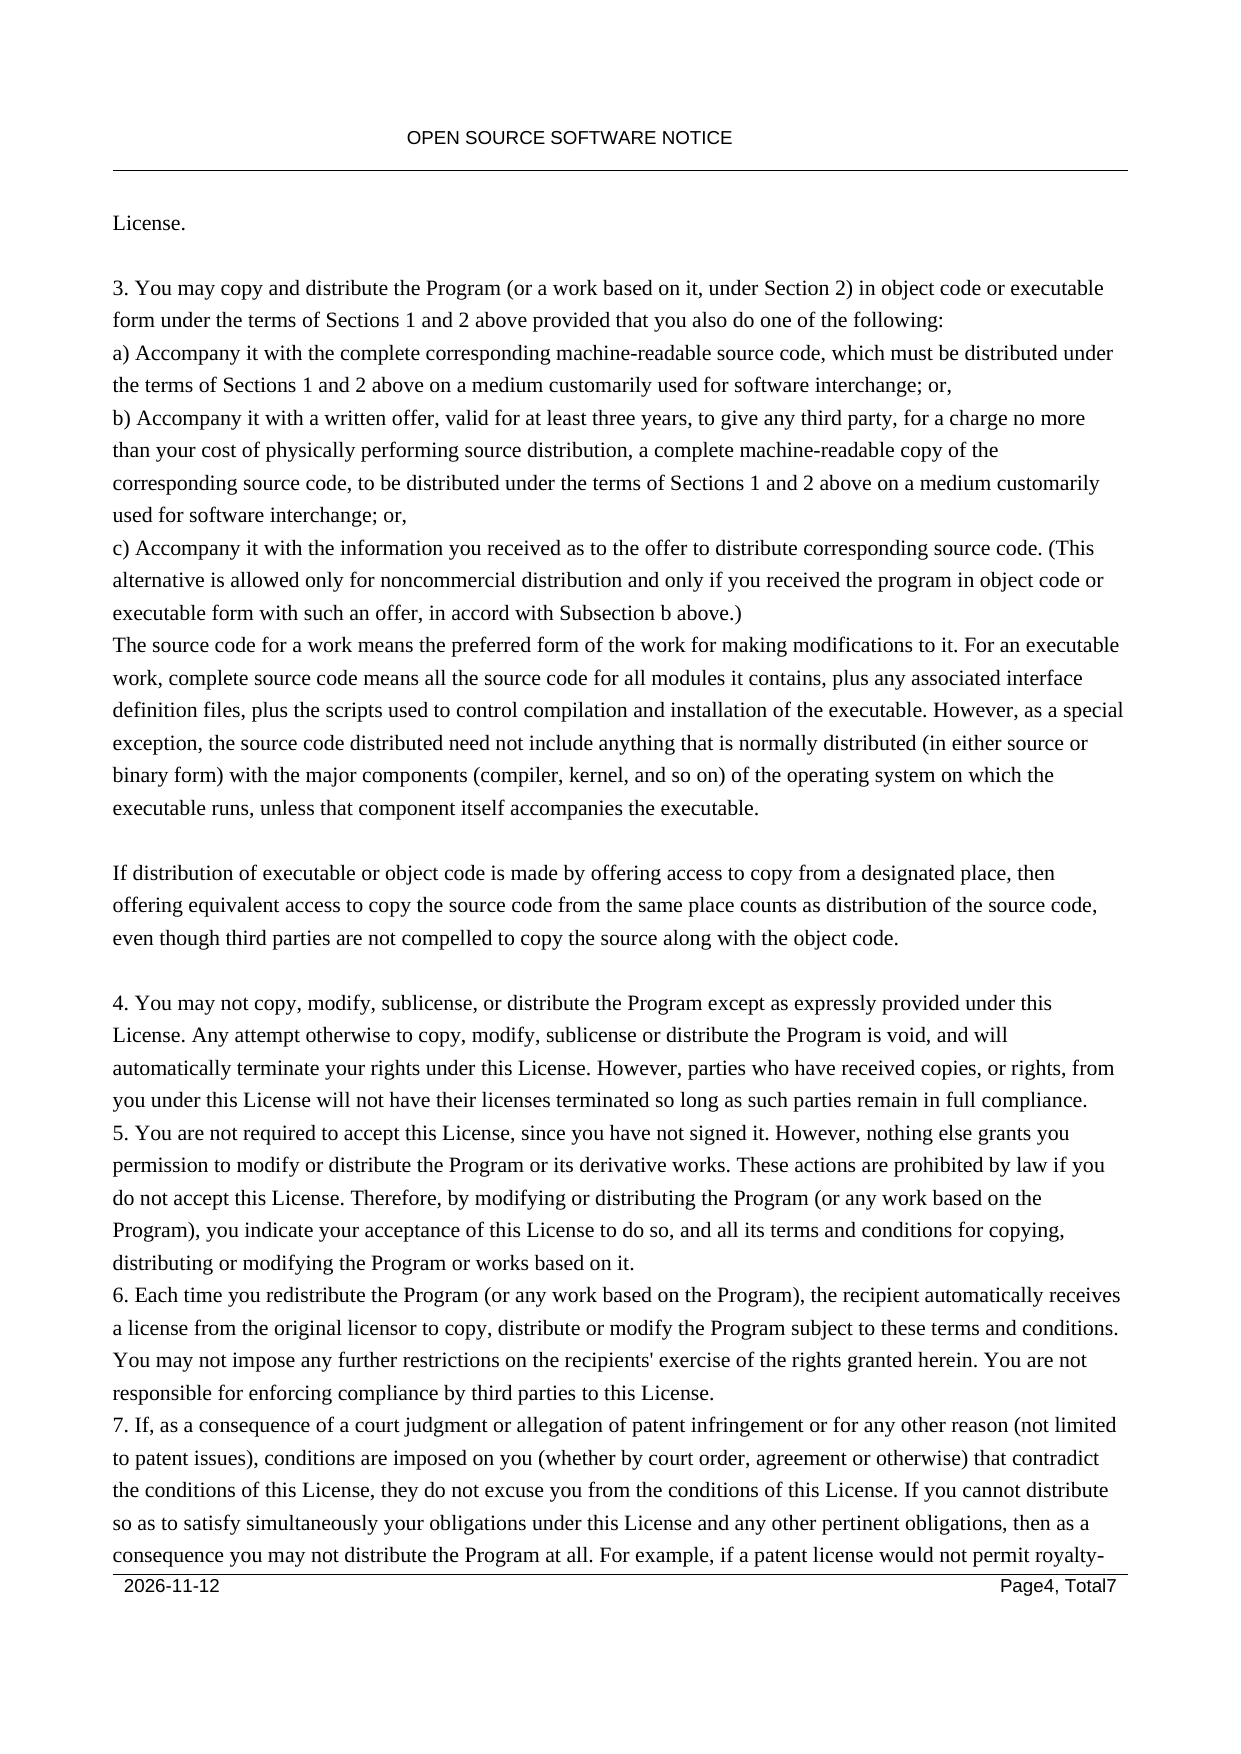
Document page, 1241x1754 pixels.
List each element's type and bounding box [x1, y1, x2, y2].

text [112, 206, 1128, 1571]
